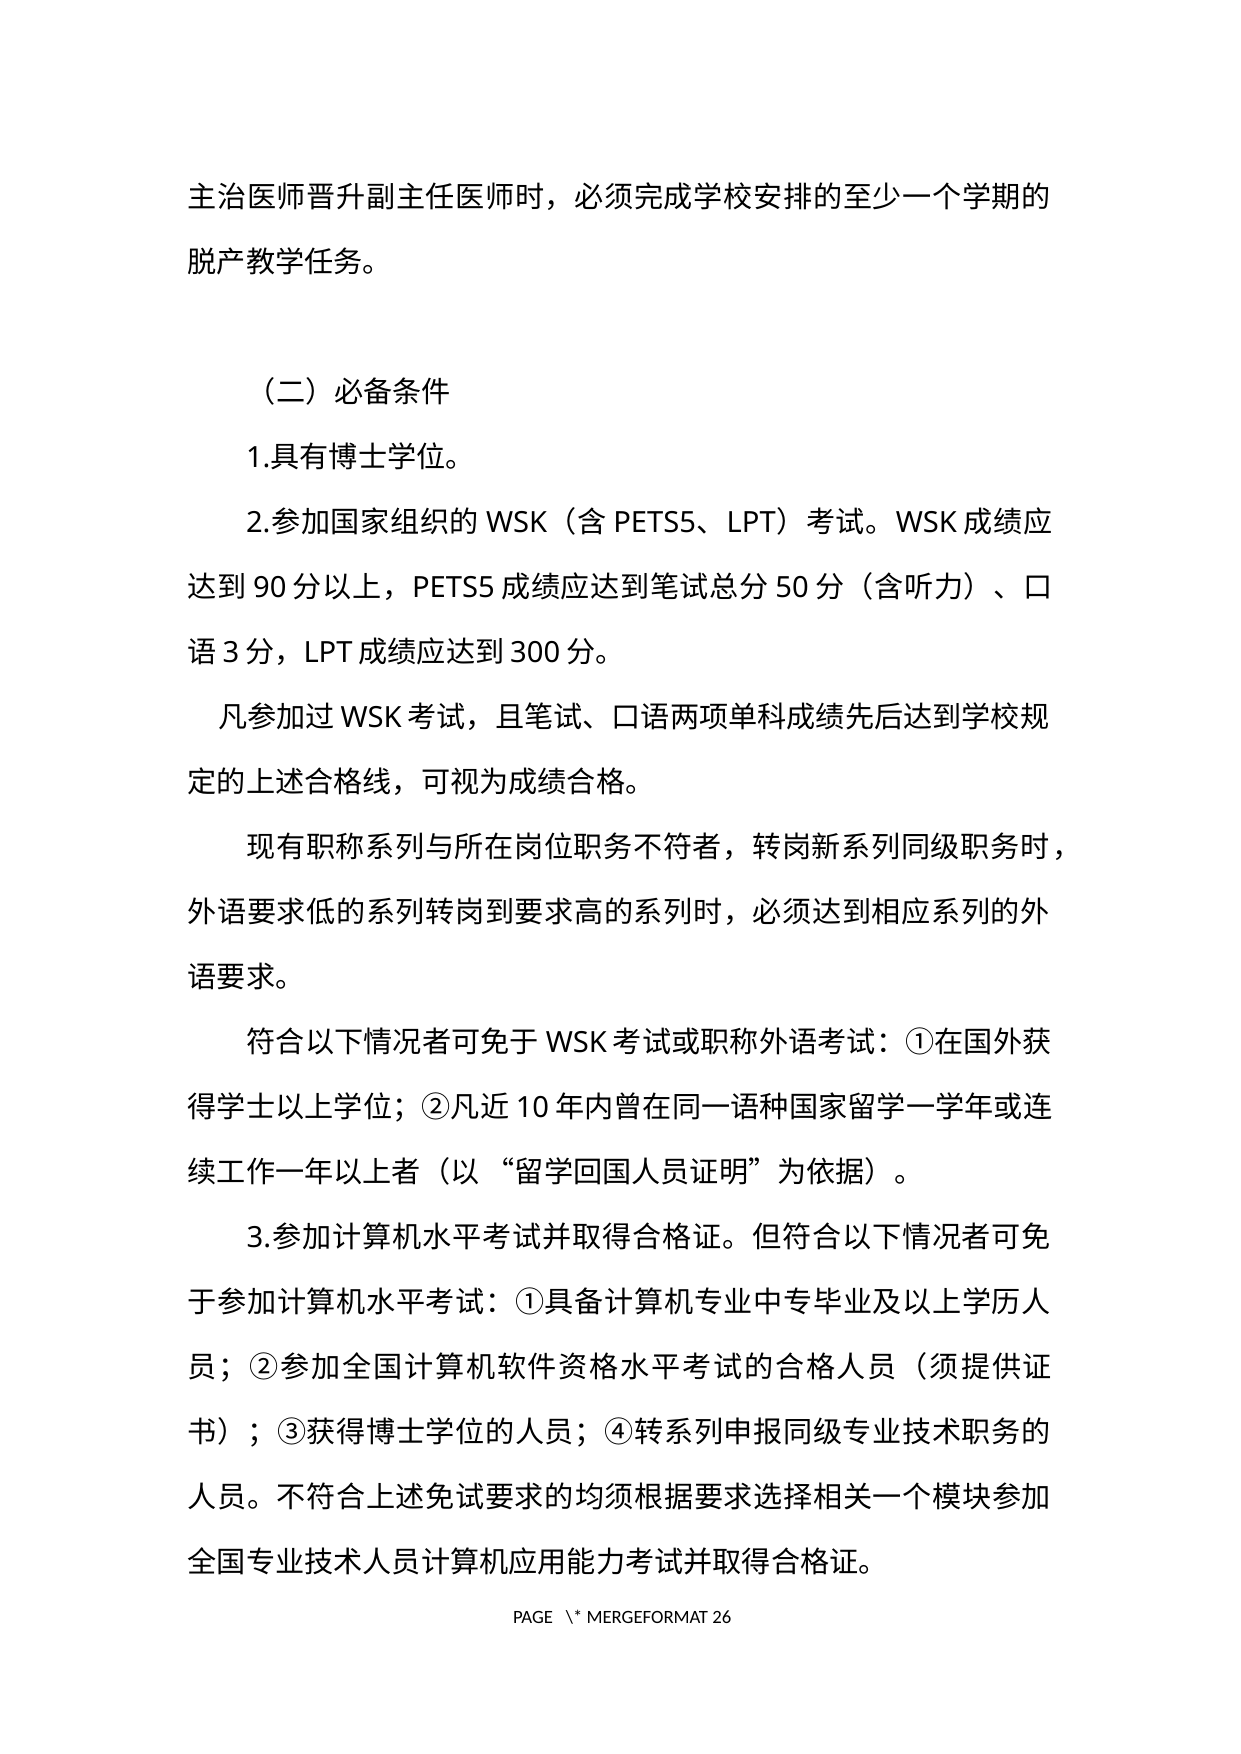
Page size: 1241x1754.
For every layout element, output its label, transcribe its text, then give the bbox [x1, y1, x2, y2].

text 2.参加国家组织的WSK（含PETS5、LPT）考试。WSK成绩应达到90分以上，PETS5成绩应达到笔试总分50分（含听力）、口语3分，LPT成绩应达到300分。 [187, 487, 1053, 682]
text 现有职称系列与所在岗位职务不符者，转岗新系列同级职务时，外语要求低的系列转岗到要求高的系列时，必须达到相应系列的外语要求。 [187, 812, 1053, 1007]
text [187, 162, 1053, 292]
text 3.参加计算机水平考试并取得合格证。但符合以下情况者可免于参加计算机水平考试：①具备计算机专业中专毕业及以上学历人员；②参加全国计算机软件资格水平考试的合格人员（须提供证书）；③获得博士学位的人员；④转系列申报同级专业技术职务的人员。不符合上述免试要求的均须根据要求选择相关一个模块参加全国专业技术人员计算机应用能力考试并取得合格证。 [187, 1202, 1053, 1592]
text 符合以下情况者可免于WSK考试或职称外语考试：①在国外获得学士以上学位；②凡近10年内曾在同一语种国家留学一学年或连续工作一年以上者（以 “留学回国人员证明”为依据）。 [187, 1007, 1053, 1202]
text 1.具有博士学位。 [187, 422, 1053, 487]
text （二）必备条件 [247, 357, 1053, 422]
text 凡参加过WSK考试，且笔试、口语两项单科成绩先后达到学校规定的上述合格线，可视为成绩合格。 [187, 682, 1053, 812]
